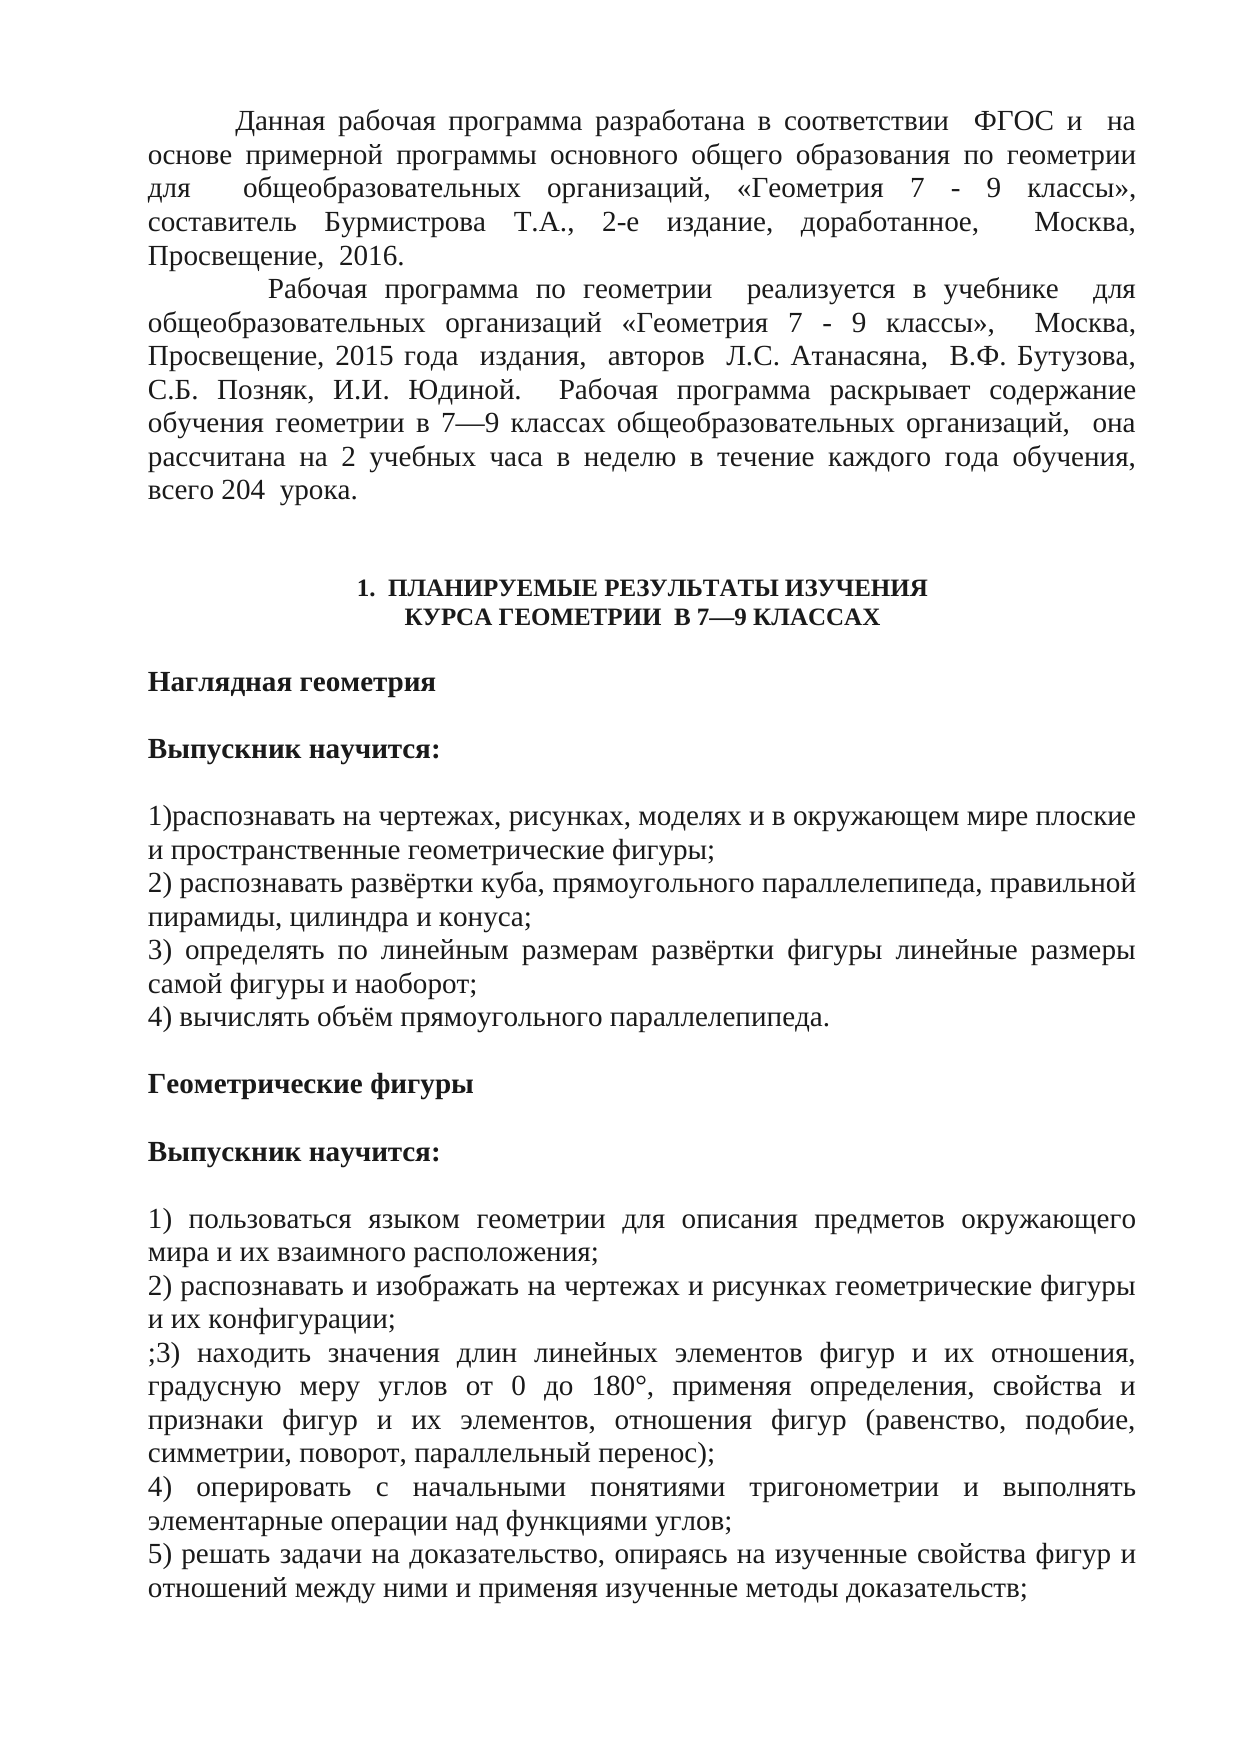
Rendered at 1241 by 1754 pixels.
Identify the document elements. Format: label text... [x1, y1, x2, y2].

text Геометрические фигуры [148, 1067, 1137, 1100]
text Рабочая программа по геометрии реализуется в учебнике для общеобразовательных организаций «Геометрия 7 - 9 классы», Москва, Просвещение, 2015 года издания, авторов Л.С. Атанасяна, В.Ф. Бутузова, С.Б. Позняк, И.И. Юдиной. Рабочая программа раскрывает содержание обучения геометрии в 7—9 классах общеобразовательных организаций, она рассчитана на 2 учебных часа в неделю в течение каждого года обучения, всего 204 урока. [148, 271, 1137, 506]
text ;3) находить значения длин линейных элементов фигур и их отношения, градусную меру углов от 0 до 180°, применяя определения, свойства и признаки фигур и их элементов, отношения фигур (равенство, подобие, симметрии, поворот, параллельный перенос); [148, 1335, 1137, 1469]
text 5) решать задачи на доказательство, опираясь на изученные свойства фигур и отношений между ними и применяя изученные методы доказательств; [148, 1536, 1137, 1603]
text КУРСА ГЕОМЕТРИИ В 7—9 КЛАССАХ [148, 602, 1137, 631]
list 1)распознавать на чертежах, рисунках, моделях и в окружающем мире плоские [148, 798, 1137, 832]
text и пространственные геометрические фигуры; [148, 832, 1137, 865]
text Выпускник научится: [148, 731, 1137, 765]
text Данная рабочая программа разработана в соответствии ФГОС и на основе примерной программы основного общего образования по геометрии для общеобразовательных организаций, «Геометрия 7 - 9 классы», составитель Бурмистрова Т.А., 2-е издание, доработанное, Москва, Просвещение, 2016. [148, 103, 1137, 271]
text 2) распознавать и изображать на чертежах и рисунках геометрические фигуры и их конфигурации; [148, 1268, 1137, 1335]
text 4) оперировать с начальными понятиями тригонометрии и выполнять элементарные операции над функциями углов; [148, 1469, 1137, 1536]
text Выпускник научится: [148, 1134, 1137, 1167]
text 2) распознавать развёртки куба, прямоугольного параллелепипеда, правильной пирамиды, цилиндра и конуса; [148, 865, 1137, 932]
text 3) определять по линейным размерам развёртки фигуры линейные размеры самой фигуры и наоборот; [148, 932, 1137, 999]
text 1. ПЛАНИРУЕМЫЕ РЕЗУЛЬТАТЫ ИЗУЧЕНИЯ [148, 573, 1137, 602]
text 4) вычислять объём прямоугольного параллелепипеда. [148, 999, 1137, 1033]
text Наглядная геометрия [148, 664, 1137, 698]
text 1) пользоваться языком геометрии для описания предметов окружающего мира и их взаимного расположения; [148, 1201, 1137, 1268]
